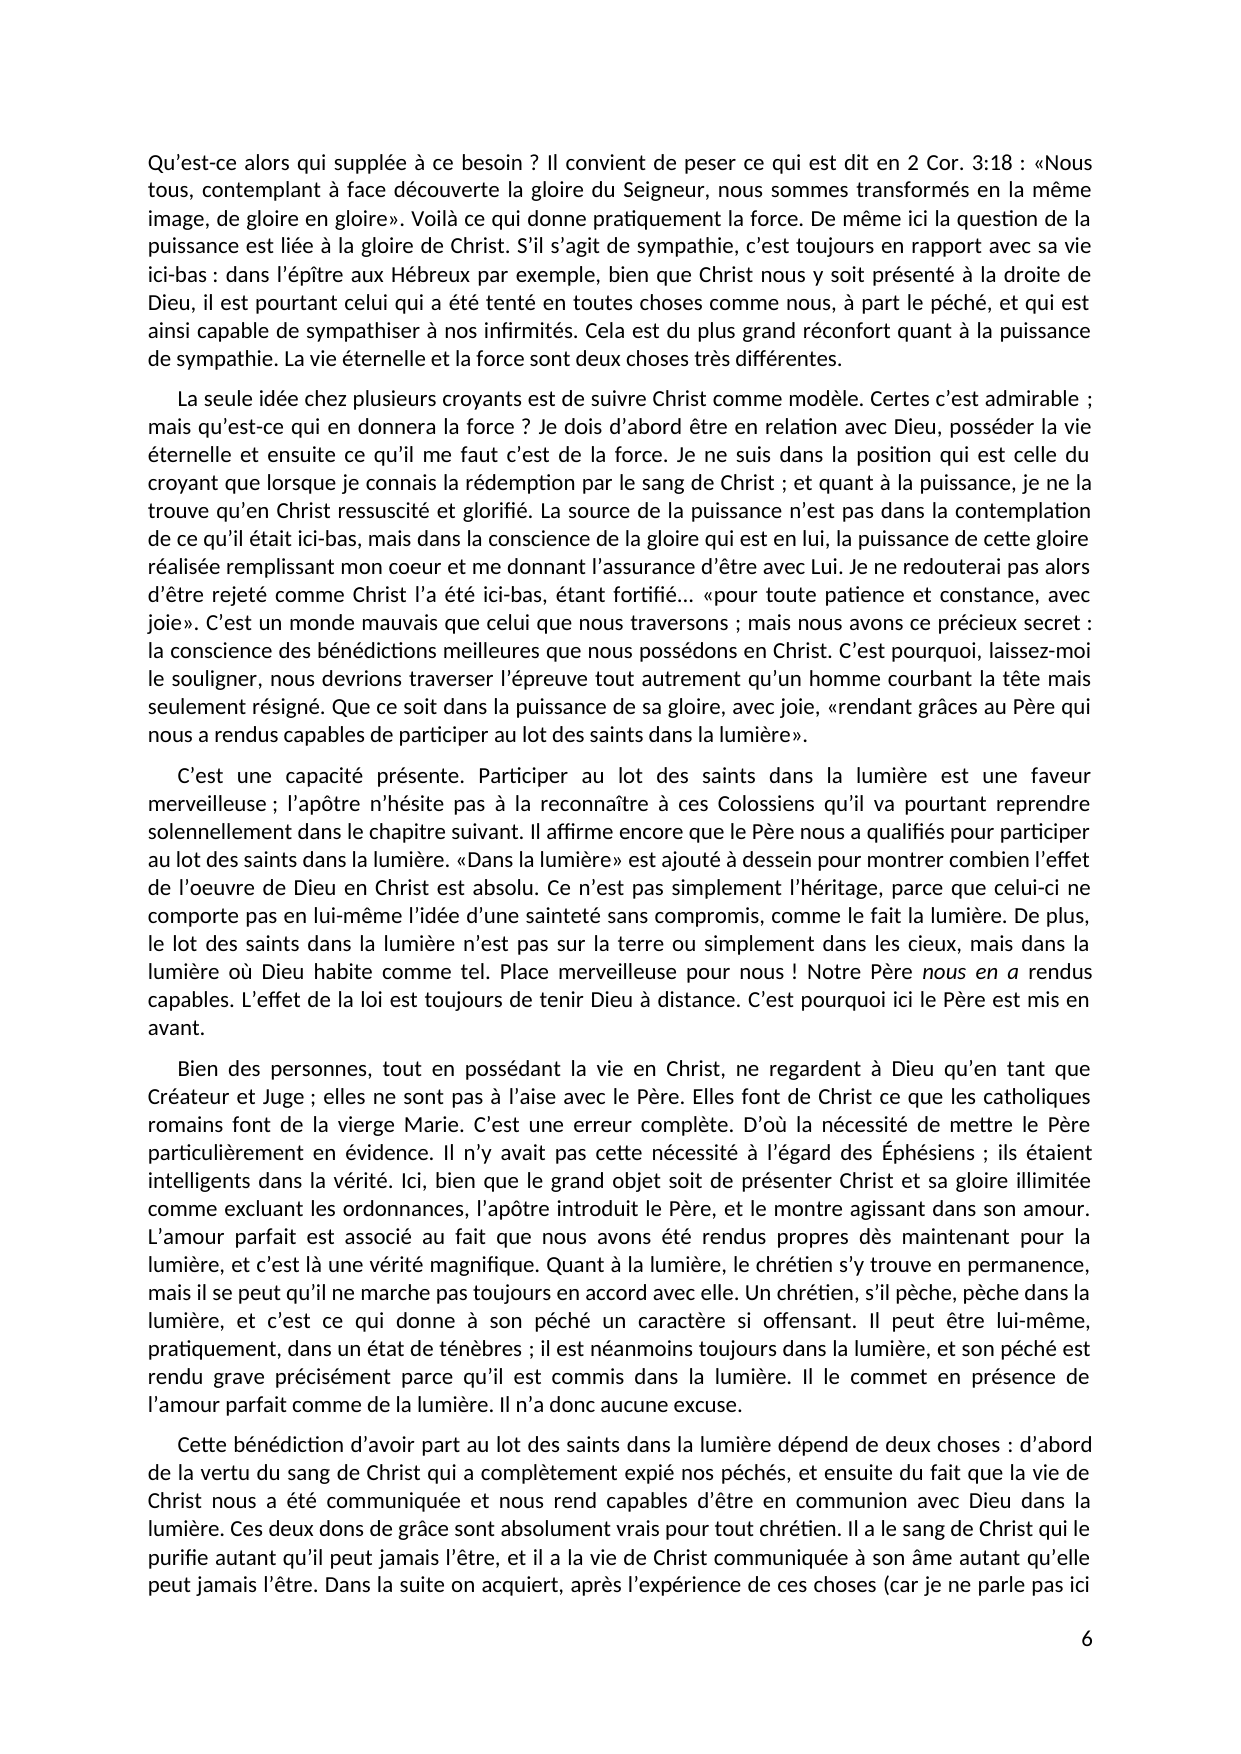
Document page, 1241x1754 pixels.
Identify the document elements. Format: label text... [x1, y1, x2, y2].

text C’est une capacité présente. Participer au lot des saints dans la lumière est une faveur merveilleuse ; l’apôtre n’hésite pas à la reconnaître à ces Colossiens qu’il va pourtant reprendre solennellement dans le chapitre suivant. Il affirme encore que le Père nous a qualifiés pour participer au lot des saints dans la lumière. «Dans la lumière» est ajouté à dessein pour montrer combien l’effet de l’oeuvre de Dieu en Christ est absolu. Ce n’est pas simplement l’héritage, parce que celui-ci ne comporte pas en lui-même l’idée d’une sainteté sans compromis, comme le fait la lumière. De plus, le lot des saints dans la lumière n’est pas sur la terre ou simplement dans les cieux, mais dans la lumière où Dieu habite comme tel. Place merveilleuse pour nous ! Notre Père nous en a rendus capables. L’effet de la loi est toujours de tenir Dieu à distance. C’est pourquoi ici le Père est mis en avant. [148, 761, 1093, 1041]
text Bien des personnes, tout en possédant la vie en Christ, ne regardent à Dieu qu’en tant que Créateur et Juge ; elles ne sont pas à l’aise avec le Père. Elles font de Christ ce que les catholiques romains font de la vierge Marie. C’est une erreur complète. D’où la nécessité de mettre le Père particulièrement en évidence. Il n’y avait pas cette nécessité à l’égard des Éphésiens ; ils étaient intelligents dans la vérité. Ici, bien que le grand objet soit de présenter Christ et sa gloire illimitée comme excluant les ordonnances, l’apôtre introduit le Père, et le montre agissant dans son amour. L’amour parfait est associé au fait que nous avons été rendus propres dès maintenant pour la lumière, et c’est là une vérité magnifique. Quant à la lumière, le chrétien s’y trouve en permanence, mais il se peut qu’il ne marche pas toujours en accord avec elle. Un chrétien, s’il pèche, pèche dans la lumière, et c’est ce qui donne à son péché un caractère si offensant. Il peut être lui-même, pratiquement, dans un état de ténèbres ; il est néanmoins toujours dans la lumière, et son péché est rendu grave précisément parce qu’il est commis dans la lumière. Il le commet en présence de l’amour parfait comme de la lumière. Il n’a donc aucune excuse. [148, 1054, 1093, 1418]
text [148, 148, 1093, 372]
text La seule idée chez plusieurs croyants est de suivre Christ comme modèle. Certes c’est admirable ; mais qu’est-ce qui en donnera la force ? Je dois d’abord être en relation avec Dieu, posséder la vie éternelle et ensuite ce qu’il me faut c’est de la force. Je ne suis dans la position qui est celle du croyant que lorsque je connais la rédemption par le sang de Christ ; et quant à la puissance, je ne la trouve qu’en Christ ressuscité et glorifié. La source de la puissance n’est pas dans la contemplation de ce qu’il était ici-bas, mais dans la conscience de la gloire qui est en lui, la puissance de cette gloire réalisée remplissant mon coeur et me donnant l’assurance d’être avec Lui. Je ne redouterai pas alors d’être rejeté comme Christ l’a été ici-bas, étant fortifié... «pour toute patience et constance, avec joie». C’est un monde mauvais que celui que nous traversons ; mais nous avons ce précieux secret : la conscience des bénédictions meilleures que nous possédons en Christ. C’est pourquoi, laissez-moi le souligner, nous devrions traverser l’épreuve tout autrement qu’un homme courbant la tête mais seulement résigné. Que ce soit dans la puissance de sa gloire, avec joie, «rendant grâces au Père qui nous a rendus capables de participer au lot des saints dans la lumière». [148, 384, 1093, 748]
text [148, 1431, 1093, 1599]
